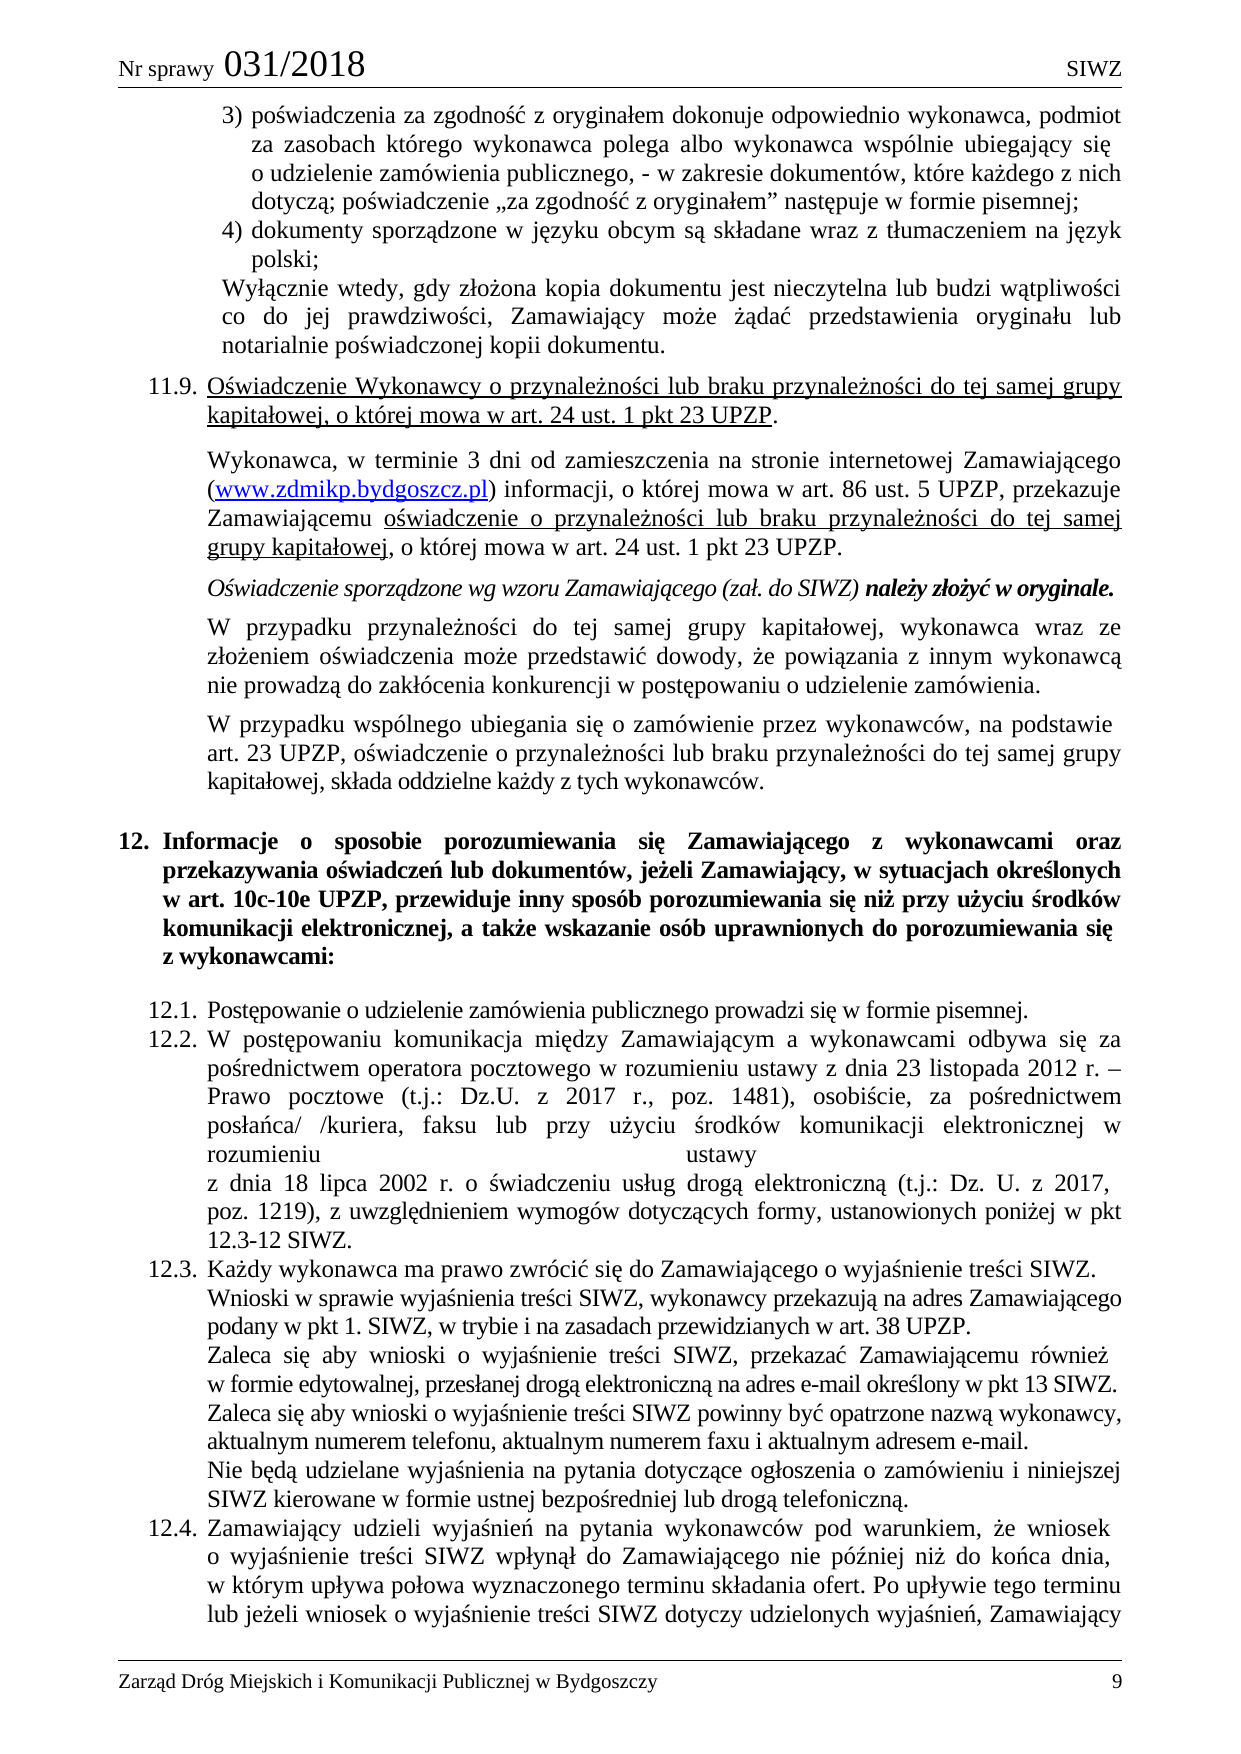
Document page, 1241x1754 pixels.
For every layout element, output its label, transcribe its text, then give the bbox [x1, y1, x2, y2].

text Zaleca się aby wnioski o wyjaśnienie treści SIWZ, przekazać Zamawiającemu również w formie edytowalnej, przesłanej drogą elektroniczną na adres e-mail określony w pkt 13 SIWZ. [207, 1340, 1122, 1398]
text Nie będą udzielane wyjaśnienia na pytania dotyczące ogłoszenia o zamówieniu i niniejszej SIWZ kierowane w formie ustnej bezpośredniej lub drogą telefoniczną. [207, 1455, 1122, 1513]
text Zaleca się aby wnioski o wyjaśnienie treści SIWZ powinny być opatrzone nazwą wykonawcy, aktualnym numerem telefonu, aktualnym numerem faxu i aktualnym adresem e-mail. [207, 1398, 1122, 1455]
text 4) dokumenty sporządzone w języku obcym są składane wraz z tłumaczeniem na język polski; [222, 215, 1122, 273]
text 12.1. Postępowanie o udzielenie zamówienia publicznego prowadzi się w formie pisemnej. [148, 995, 1122, 1024]
text W przypadku przynależności do tej samej grupy kapitałowej, wykonawca wraz ze złożeniem oświadczenia może przedstawić dowody, że powiązania z innym wykonawcą nie prowadzą do zakłócenia konkurencji w postępowaniu o udzielenie zamówienia. [207, 612, 1122, 698]
text 12. Informacje o sposobie porozumiewania się Zamawiającego z wykonawcami oraz przekazywania oświadczeń lub dokumentów, jeżeli Zamawiający, w sytuacjach określonych w art. 10c-10e UPZP, przewiduje inny sposób porozumiewania się niż przy użyciu środków komunikacji elektronicznej, a także wskazanie osób uprawnionych do porozumiewania się z wykonawcami: [118, 826, 1122, 970]
text 11.9. Oświadczenie Wykonawcy o przynależności lub braku przynależności do tej samej grupy kapitałowej, o której mowa w art. 24 ust. 1 pkt 23 UPZP. [148, 371, 1122, 429]
text 3) poświadczenia za zgodność z oryginałem dokonuje odpowiednio wykonawca, podmiot za zasobach którego wykonawca polega albo wykonawca wspólnie ubiegający się o udzielenie zamówienia publicznego, - w zakresie dokumentów, które każdego z nich dotyczą; poświadczenie „za zgodność z oryginałem” następuje w formie pisemnej; [222, 100, 1122, 215]
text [148, 1513, 1122, 1628]
text Wyłącznie wtedy, gdy złożona kopia dokumentu jest nieczytelna lub budzi wątpliwości co do jej prawdziwości, Zamawiający może żądać przedstawienia oryginału lub notarialnie poświadczonej kopii dokumentu. [222, 273, 1122, 359]
text W przypadku wspólnego ubiegania się o zamówienie przez wykonawców, na podstawie art. 23 UPZP, oświadczenie o przynależności lub braku przynależności do tej samej grupy kapitałowej, składa oddzielne każdy z tych wykonawców. [207, 709, 1122, 795]
text 12.2. W postępowaniu komunikacja między Zamawiającym a wykonawcami odbywa się za pośrednictwem operatora pocztowego w rozumieniu ustawy z dnia 23 listopada 2012 r. – Prawo pocztowe (t.j.: Dz.U. z 2017 r., poz. 1481), osobiście, za pośrednictwem posłańca/ /kuriera, faksu lub przy użyciu środków komunikacji elektronicznej w rozumieniu ustawy z dnia 18 lipca 2002 r. o świadczeniu usług drogą elektroniczną (t.j.: Dz. U. z 2017, poz. 1219), z uwzględnieniem wymogów dotyczących formy, ustanowionych poniżej w pkt 12.3-12 SIWZ. [148, 1024, 1122, 1254]
text Wykonawca, w terminie 3 dni od zamieszczenia na stronie internetowej Zamawiającego (www.zdmikp.bydgoszcz.pl) informacji, o której mowa w art. 86 ust. 5 UPZP, przekazuje Zamawiającemu oświadczenie o przynależności lub braku przynależności do tej samej grupy kapitałowej, o której mowa w art. 24 ust. 1 pkt 23 UPZP. [207, 446, 1122, 561]
text Wnioski w sprawie wyjaśnienia treści SIWZ, wykonawcy przekazują na adres Zamawiającego podany w pkt 1. SIWZ, w trybie i na zasadach przewidzianych w art. 38 UPZP. [207, 1283, 1122, 1340]
text Oświadczenie sporządzone wg wzoru Zamawiającego (zał. do SIWZ) należy złożyć w oryginale. [207, 573, 1122, 602]
text 12.3. Każdy wykonawca ma prawo zwrócić się do Zamawiającego o wyjaśnienie treści SIWZ. [148, 1254, 1122, 1283]
